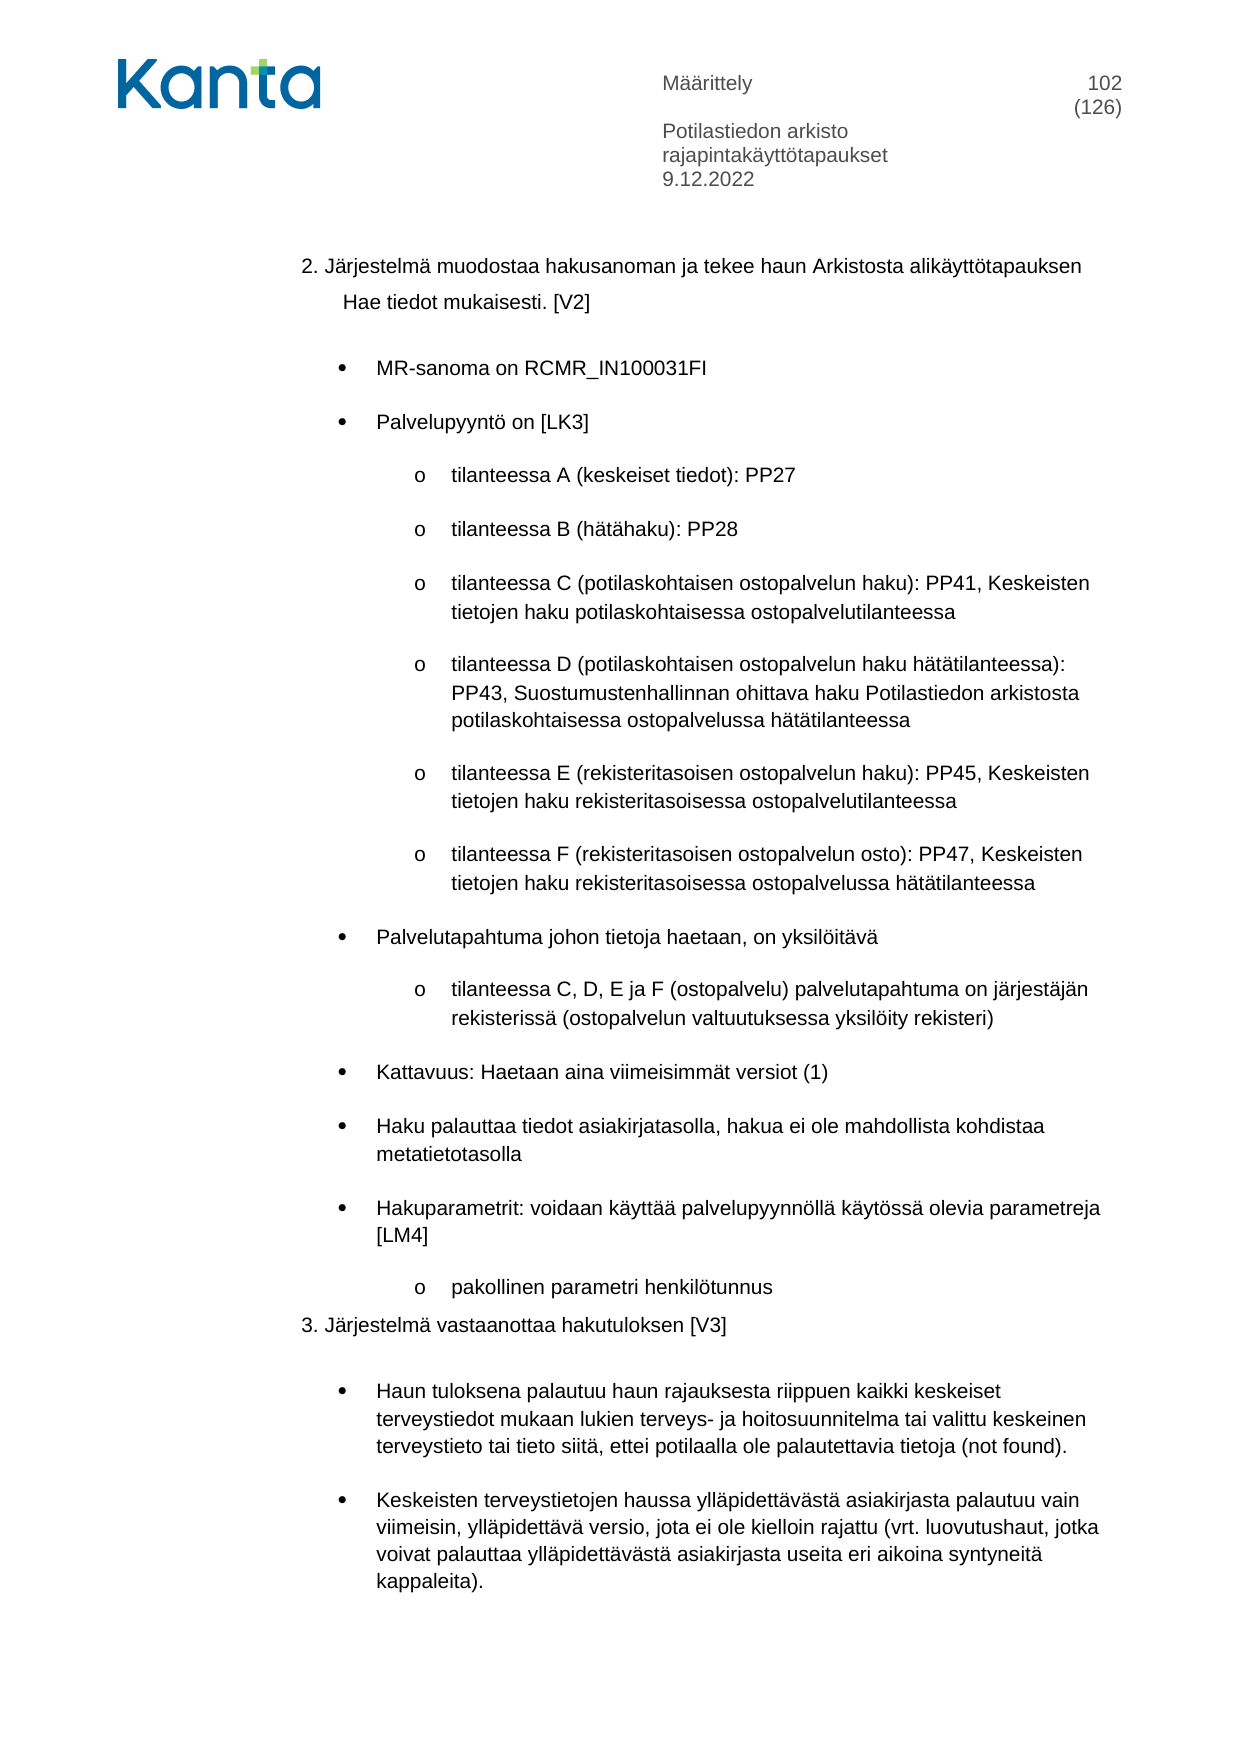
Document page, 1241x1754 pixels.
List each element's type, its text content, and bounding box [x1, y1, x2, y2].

list tilanteessa E (rekisteritasoisen ostopalvelun haku): PP45, Keskeisten tietojen haku rekisteritasoisessa ostopalvelutilanteessa [414, 759, 1122, 813]
list Kattavuus: Haetaan aina viimeisimmät versiot (1) [339, 1057, 1122, 1084]
list tilanteessa B (hätähaku): PP28 [414, 515, 1122, 542]
list MR-sanoma on RCMR_IN100031FI [339, 353, 1122, 380]
list Hakuparametrit: voidaan käyttää palvelupyynnöllä käytössä olevia parametreja [LM4] [339, 1192, 1122, 1247]
list tilanteessa F (rekisteritasoisen ostopalvelun osto): PP47, Keskeisten tietojen haku rekisteritasoisessa ostopalvelussa hätätilanteessa [414, 840, 1122, 894]
list Palvelutapahtuma johon tietoja haetaan, on yksilöitävä [339, 922, 1122, 949]
list tilanteessa A (keskeiset tiedot): PP27 [414, 461, 1122, 488]
list Keskeisten terveystietojen haussa ylläpidettävästä asiakirjasta palautuu vain viimeisin, ylläpidettävä versio, jota ei ole kielloin rajattu (vrt. luovutushaut, jotka voivat palauttaa ylläpidettävästä asiakirjasta useita eri aikoina syntyneitä kappaleita). [339, 1485, 1122, 1593]
list tilanteessa C, D, E ja F (ostopalvelu) palvelutapahtuma on järjestäjän rekisterissä (ostopalvelun valtuutuksessa yksilöity rekisteri) [414, 976, 1122, 1030]
list Järjestelmä vastaanottaa hakutuloksen [V3] [301, 1313, 1122, 1337]
list tilanteessa C (potilaskohtaisen ostopalvelun haku): PP41, Keskeisten tietojen haku potilaskohtaisessa ostopalvelutilanteessa [414, 569, 1122, 624]
list Haku palauttaa tiedot asiakirjatasolla, hakua ei ole mahdollista kohdistaa metatietotasolla [339, 1111, 1122, 1165]
picture [118, 59, 321, 109]
list Palvelupyyntö on [LK3] [339, 407, 1122, 434]
list tilanteessa D (potilaskohtaisen ostopalvelun haku hätätilanteessa): PP43, Suostumustenhallinnan ohittava haku Potilastiedon arkistosta potilaskohtaisessa ostopalvelussa hätätilanteessa [414, 651, 1122, 732]
list pakollinen parametri henkilötunnus [414, 1274, 1122, 1301]
list Järjestelmä muodostaa hakusanoman ja tekee haun Arkistosta alikäyttötapauksen Hae tiedot mukaisesti. [V2] [301, 254, 1122, 314]
list Haun tuloksena palautuu haun rajauksesta riippuen kaikki keskeiset terveystiedot mukaan lukien terveys- ja hoitosuunnitelma tai valittu keskeinen terveystieto tai tieto siitä, ettei potilaalla ole palautettavia tietoja (not found). [339, 1376, 1122, 1458]
